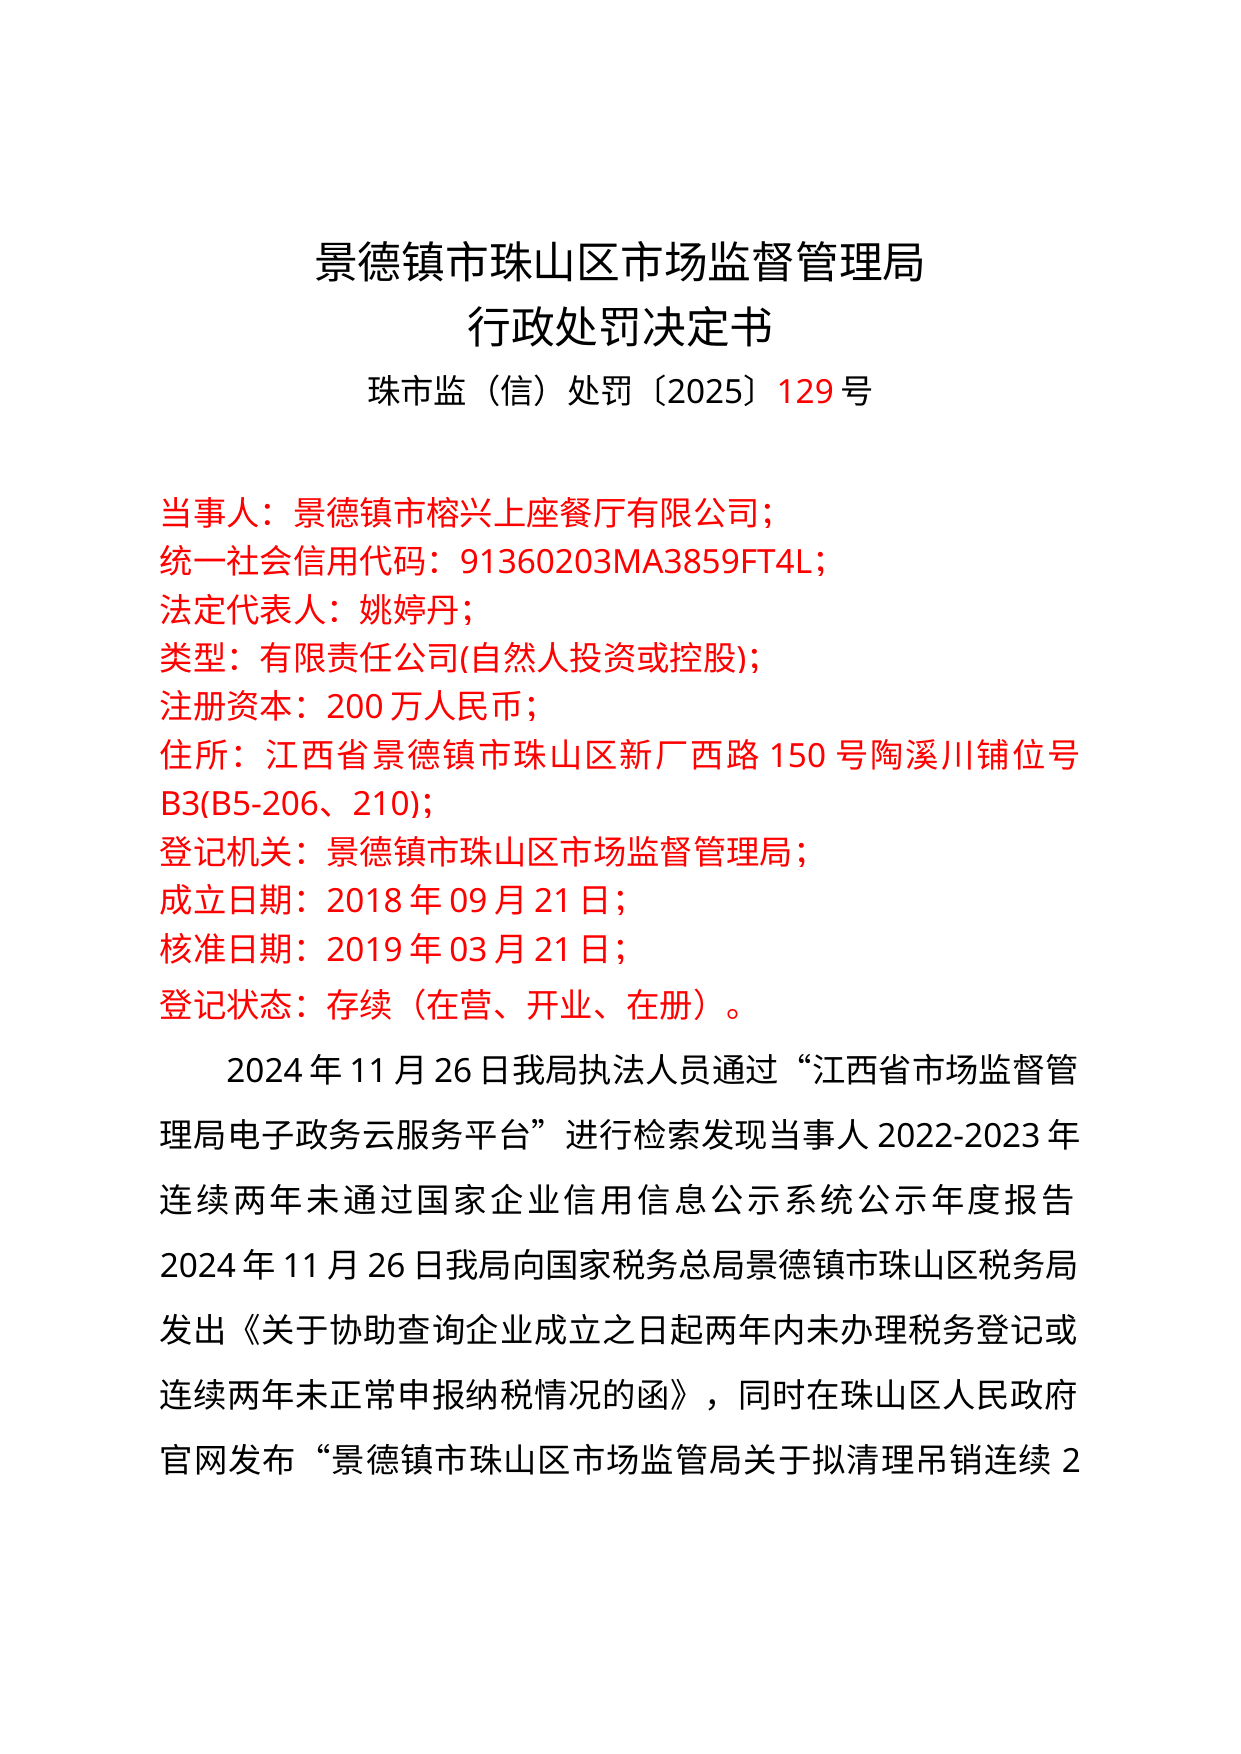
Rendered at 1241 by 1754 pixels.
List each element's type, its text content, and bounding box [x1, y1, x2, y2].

text 类型：有限责任公司(自然人投资或控股)； [159, 632, 1081, 680]
subtitle 景德镇市珠山区市场监督管理局 [159, 227, 1081, 292]
text 登记机关：景德镇市珠山区市场监督管理局； [159, 826, 1081, 874]
text 住所：江西省景德镇市珠山区新厂西路150号陶溪川铺位号B3(B5-206、210)； [159, 729, 1081, 770]
text 法定代表人：姚婷丹； [159, 584, 1081, 632]
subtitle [159, 1036, 1081, 1491]
text 注册资本：200万人民币； [159, 680, 1081, 729]
text 珠市监（信）处罚〔2025〕129号 [159, 357, 1081, 422]
text 当事人：景德镇市榕兴上座餐厅有限公司； [159, 487, 1081, 535]
text 住所：江西省景德镇市珠山区新厂西路150号陶溪川铺位号B3(B5-206、210)； [159, 771, 1081, 826]
subtitle 行政处罚决定书 [159, 292, 1081, 357]
text 核准日期：2019年03月21日； [159, 922, 1081, 971]
text 登记状态：存续（在营、开业、在册）。 [159, 971, 1081, 1036]
text 统一社会信用代码：91360203MA3859FT4L； [159, 535, 1081, 584]
text 成立日期：2018年09月21日； [159, 874, 1081, 922]
